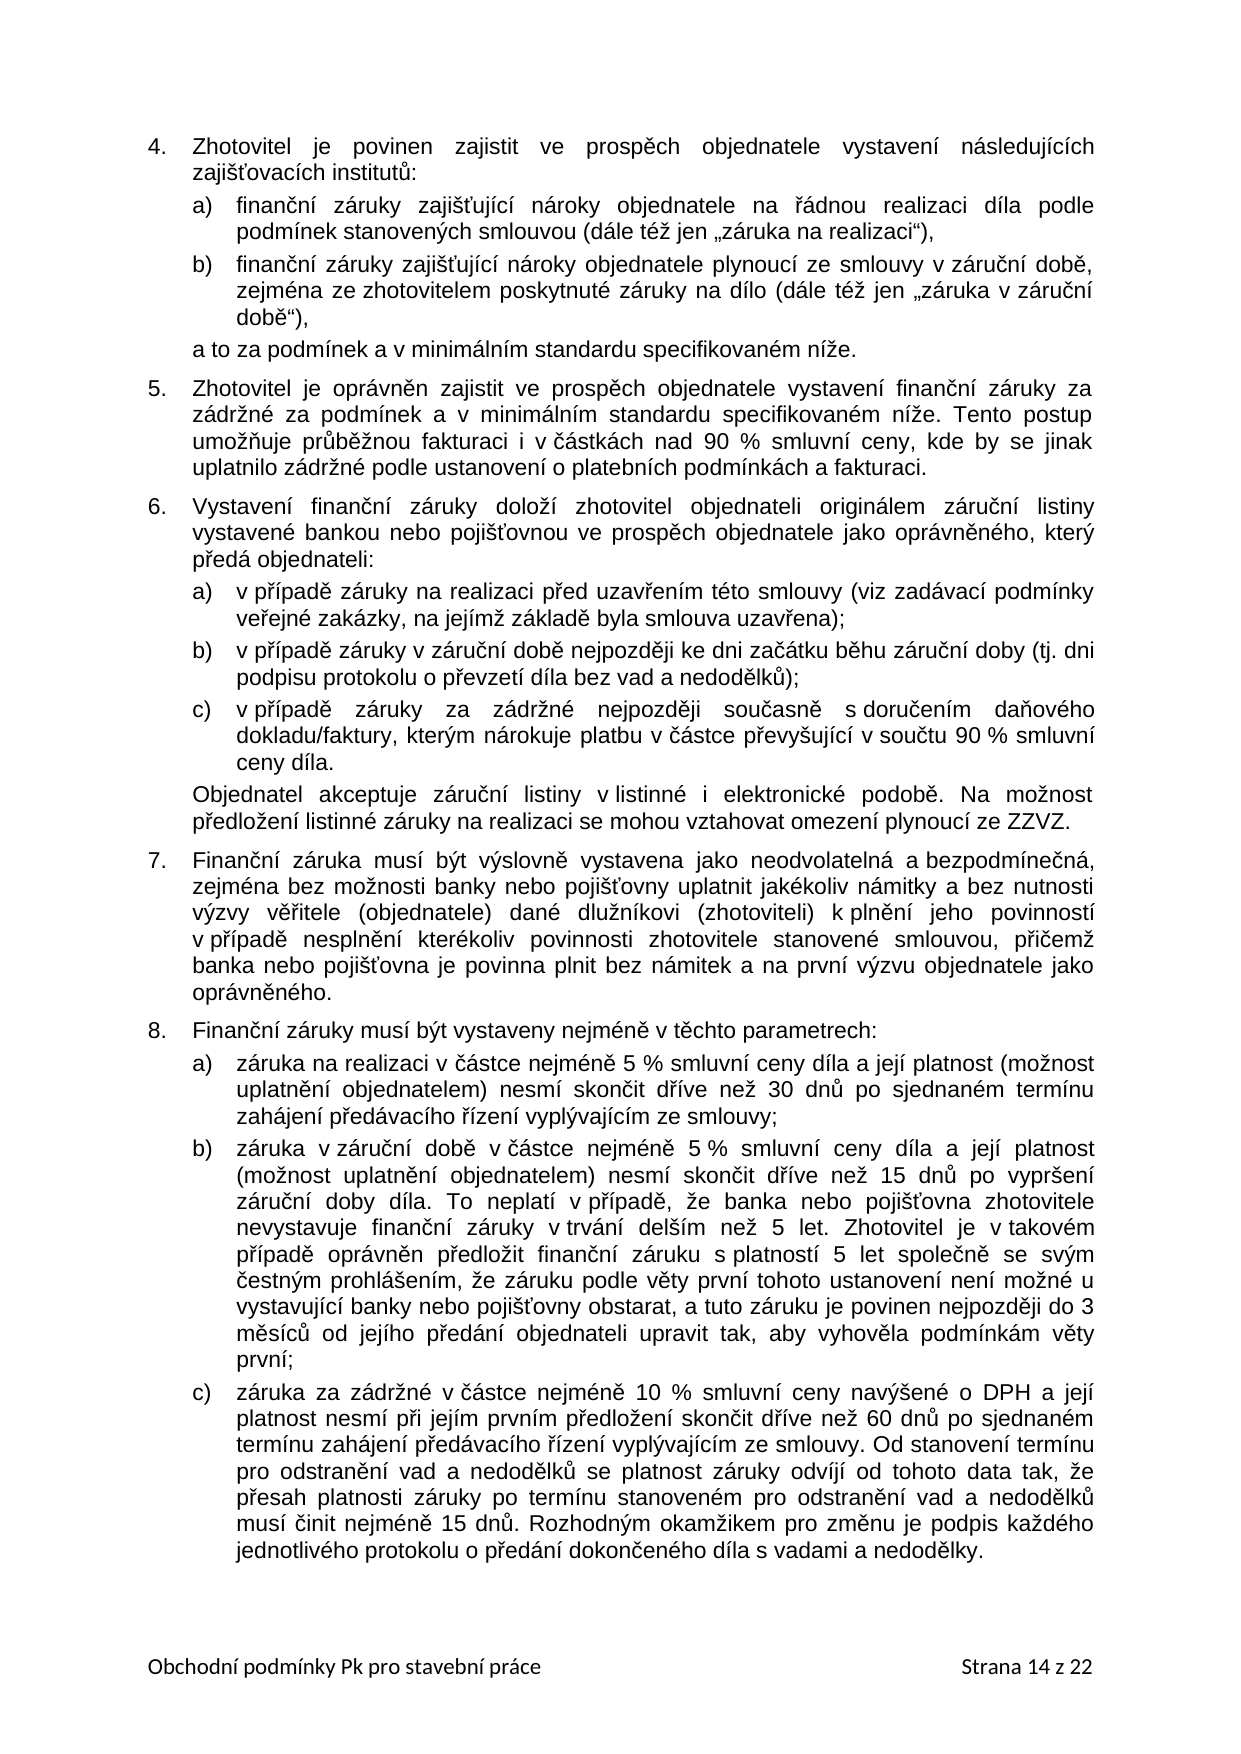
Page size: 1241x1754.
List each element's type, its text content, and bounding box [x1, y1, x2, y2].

text 7. Finanční záruka musí být výslovně vystavena jako neodvolatelná a bezpodmínečná, zejména bez možnosti banky nebo pojišťovny uplatnit jakékoliv námitky a bez nutnosti výzvy věřitele (objednatele) dané dlužníkovi (zhotoviteli) k plnění jeho povinností v případě nesplnění kterékoliv povinnosti zhotovitele stanovené smlouvou, přičemž banka nebo pojišťovna je povinna plnit bez námitek a na první výzvu objednatele jako oprávněného. [148, 847, 1095, 1005]
list finanční záruky zajišťující nároky objednatele na řádnou realizaci díla podle podmínek stanovených smlouvou (dále též jen „záruka na realizaci“), [192, 192, 1095, 244]
text c) záruka za zádržné v částce nejméně 10 % smluvní ceny navýšené o DPH a její platnost nesmí při jejím prvním předložení skončit dříve než 60 dnů po sjednaném termínu zahájení předávacího řízení vyplývajícím ze smlouvy. Od stanovení termínu pro odstranění vad a nedodělků se platnost záruky odvíjí od tohoto data tak, že přesah platnosti záruky po termínu stanoveném pro odstranění vad a nedodělků musí činit nejméně 15 dnů. Rozhodným okamžikem pro změnu je podpis každého jednotlivého protokolu o předání dokončeného díla s vadami a nedodělky. [192, 1379, 1095, 1563]
text 4. Zhotovitel je povinen zajistit ve prospěch objednatele vystavení následujících zajišťovacích institutů: [148, 133, 1095, 186]
text 5. Zhotovitel je oprávněn zajistit ve prospěch objednatele vystavení finanční záruky za zádržné za podmínek a v minimálním standardu specifikovaném níže. Tento postup umožňuje průběžnou fakturaci i v částkách nad 90 % smluvní ceny, kde by se jinak uplatnilo zádržné podle ustanovení o platebních podmínkách a fakturaci. [148, 375, 1093, 480]
text a to za podmínek a v minimálním standardu specifikovaném níže. [192, 336, 1093, 362]
list v případě záruky za zádržné nejpozději současně s doručením daňového dokladu/faktury, kterým nárokuje platbu v částce převyšující v součtu 90 % smluvní ceny díla. [192, 696, 1095, 775]
text 6. Vystavení finanční záruky doloží zhotovitel objednateli originálem záruční listiny vystavené bankou nebo pojišťovnou ve prospěch objednatele jako oprávněného, který předá objednateli: [148, 493, 1095, 572]
text 8. Finanční záruky musí být vystaveny nejméně v těchto parametrech: [148, 1017, 1095, 1044]
text b) finanční záruky zajišťující nároky objednatele plynoucí ze smlouvy v záruční době, zejména ze zhotovitelem poskytnuté záruky na dílo (dále též jen „záruka v záruční době“), [192, 251, 1093, 330]
text a) záruka na realizaci v částce nejméně 5 % smluvní ceny díla a její platnost (možnost uplatnění objednatelem) nesmí skončit dříve než 30 dnů po sjednaném termínu zahájení předávacího řízení vyplývajícím ze smlouvy; [192, 1050, 1095, 1129]
text Objednatel akceptuje záruční listiny v listinné i elektronické podobě. Na možnost předložení listinné záruky na realizaci se mohou vztahovat omezení plynoucí ze ZZVZ. [192, 781, 1093, 834]
list v případě záruky na realizaci před uzavřením této smlouvy (viz zadávací podmínky veřejné zakázky, na jejímž základě byla smlouva uzavřena); [192, 578, 1095, 631]
list v případě záruky v záruční době nejpozději ke dni začátku běhu záruční doby (tj. dni podpisu protokolu o převzetí díla bez vad a nedodělků); [192, 637, 1095, 690]
text b) záruka v záruční době v částce nejméně 5 % smluvní ceny díla a její platnost (možnost uplatnění objednatelem) nesmí skončit dříve než 15 dnů po vypršení záruční doby díla. To neplatí v případě, že banka nebo pojišťovna zhotovitele nevystavuje finanční záruky v trvání delším než 5 let. Zhotovitel je v takovém případě oprávněn předložit finanční záruku s platností 5 let společně se svým čestným prohlášením, že záruku podle věty první tohoto ustanovení není možné u vystavující banky nebo pojišťovny obstarat, a tuto záruku je povinen nejpozději do 3 měsíců od jejího předání objednateli upravit tak, aby vyhověla podmínkám věty první; [192, 1135, 1095, 1372]
